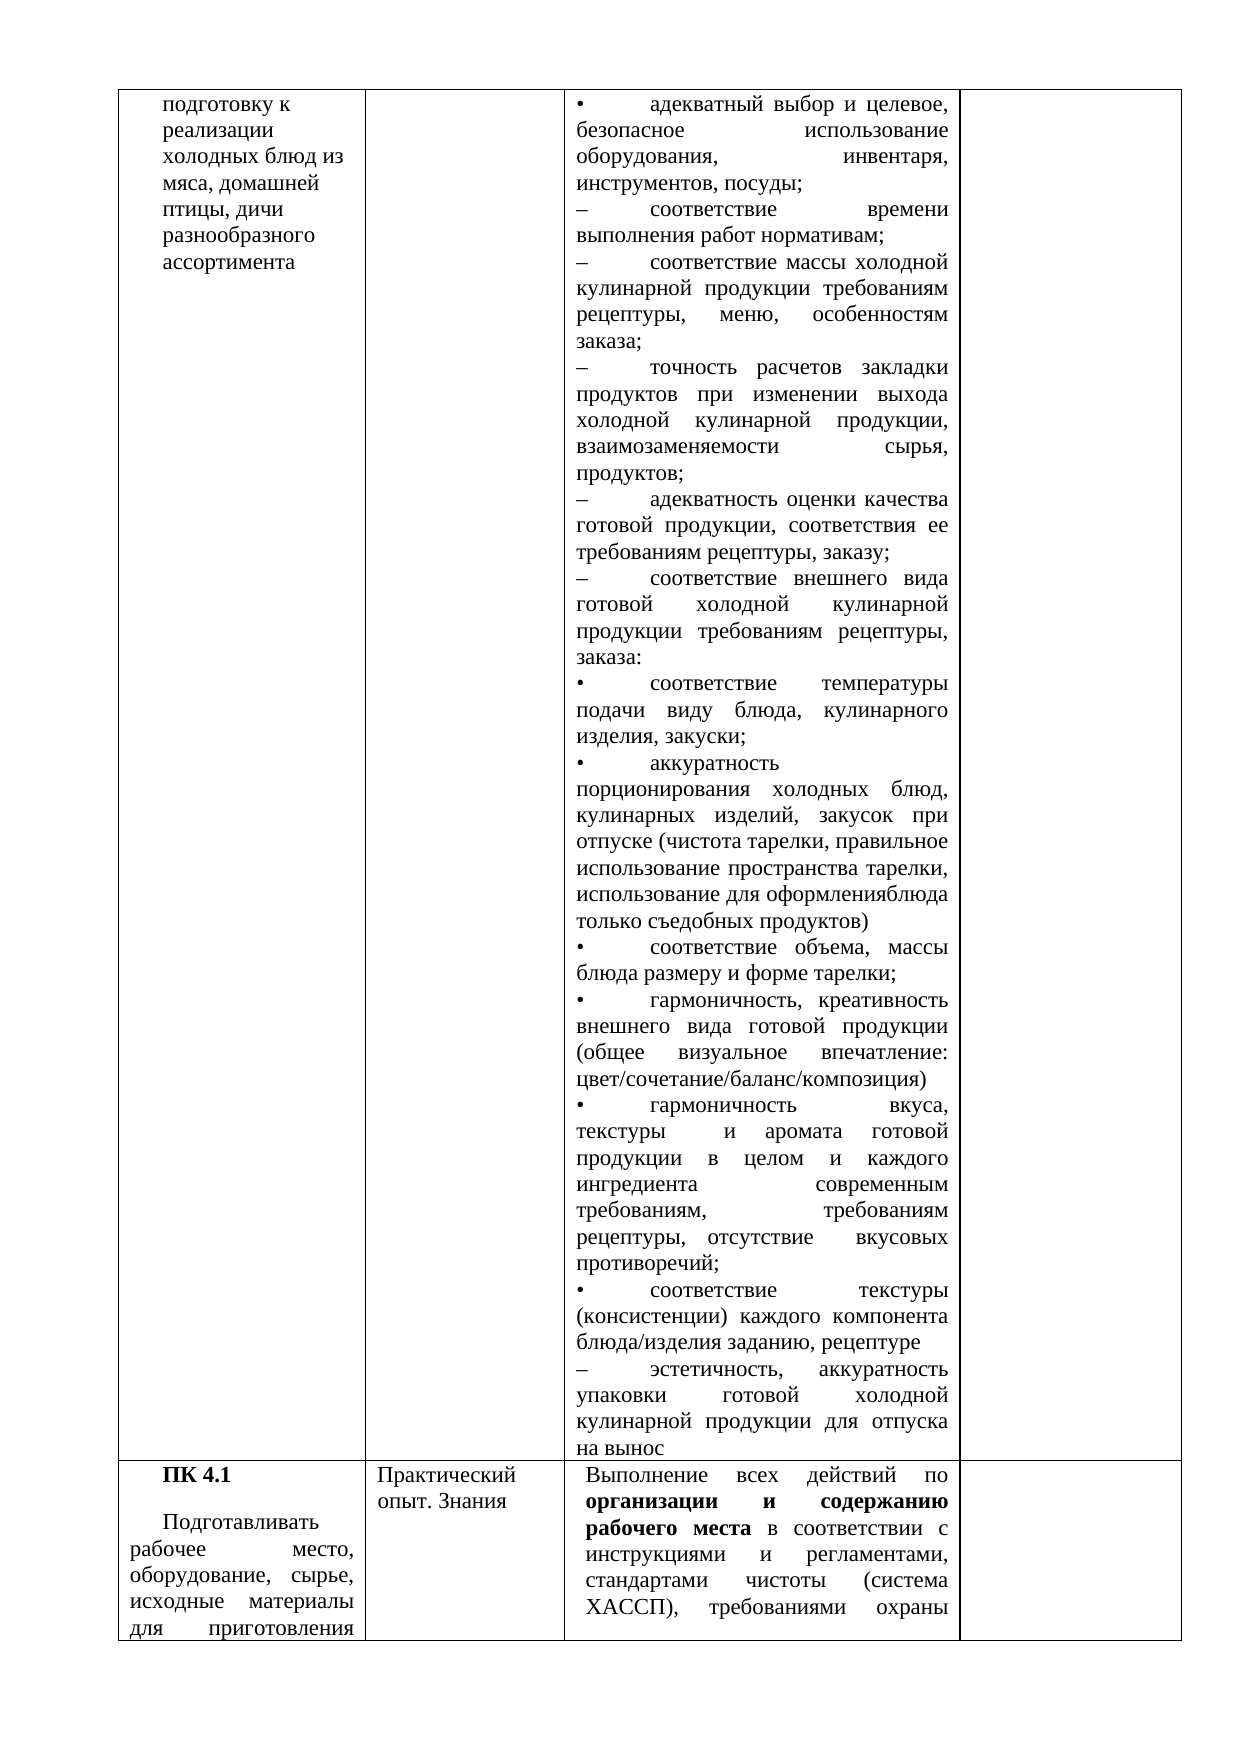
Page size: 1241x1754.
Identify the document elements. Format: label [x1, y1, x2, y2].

table_cell [565, 90, 959, 1460]
table_cell [366, 1461, 564, 1640]
table_cell [961, 90, 1181, 1460]
table_cell [961, 1461, 1181, 1640]
table_cell [565, 1461, 959, 1640]
table_cell [366, 90, 564, 1460]
table_cell [119, 90, 365, 1460]
table_cell [119, 1461, 365, 1640]
